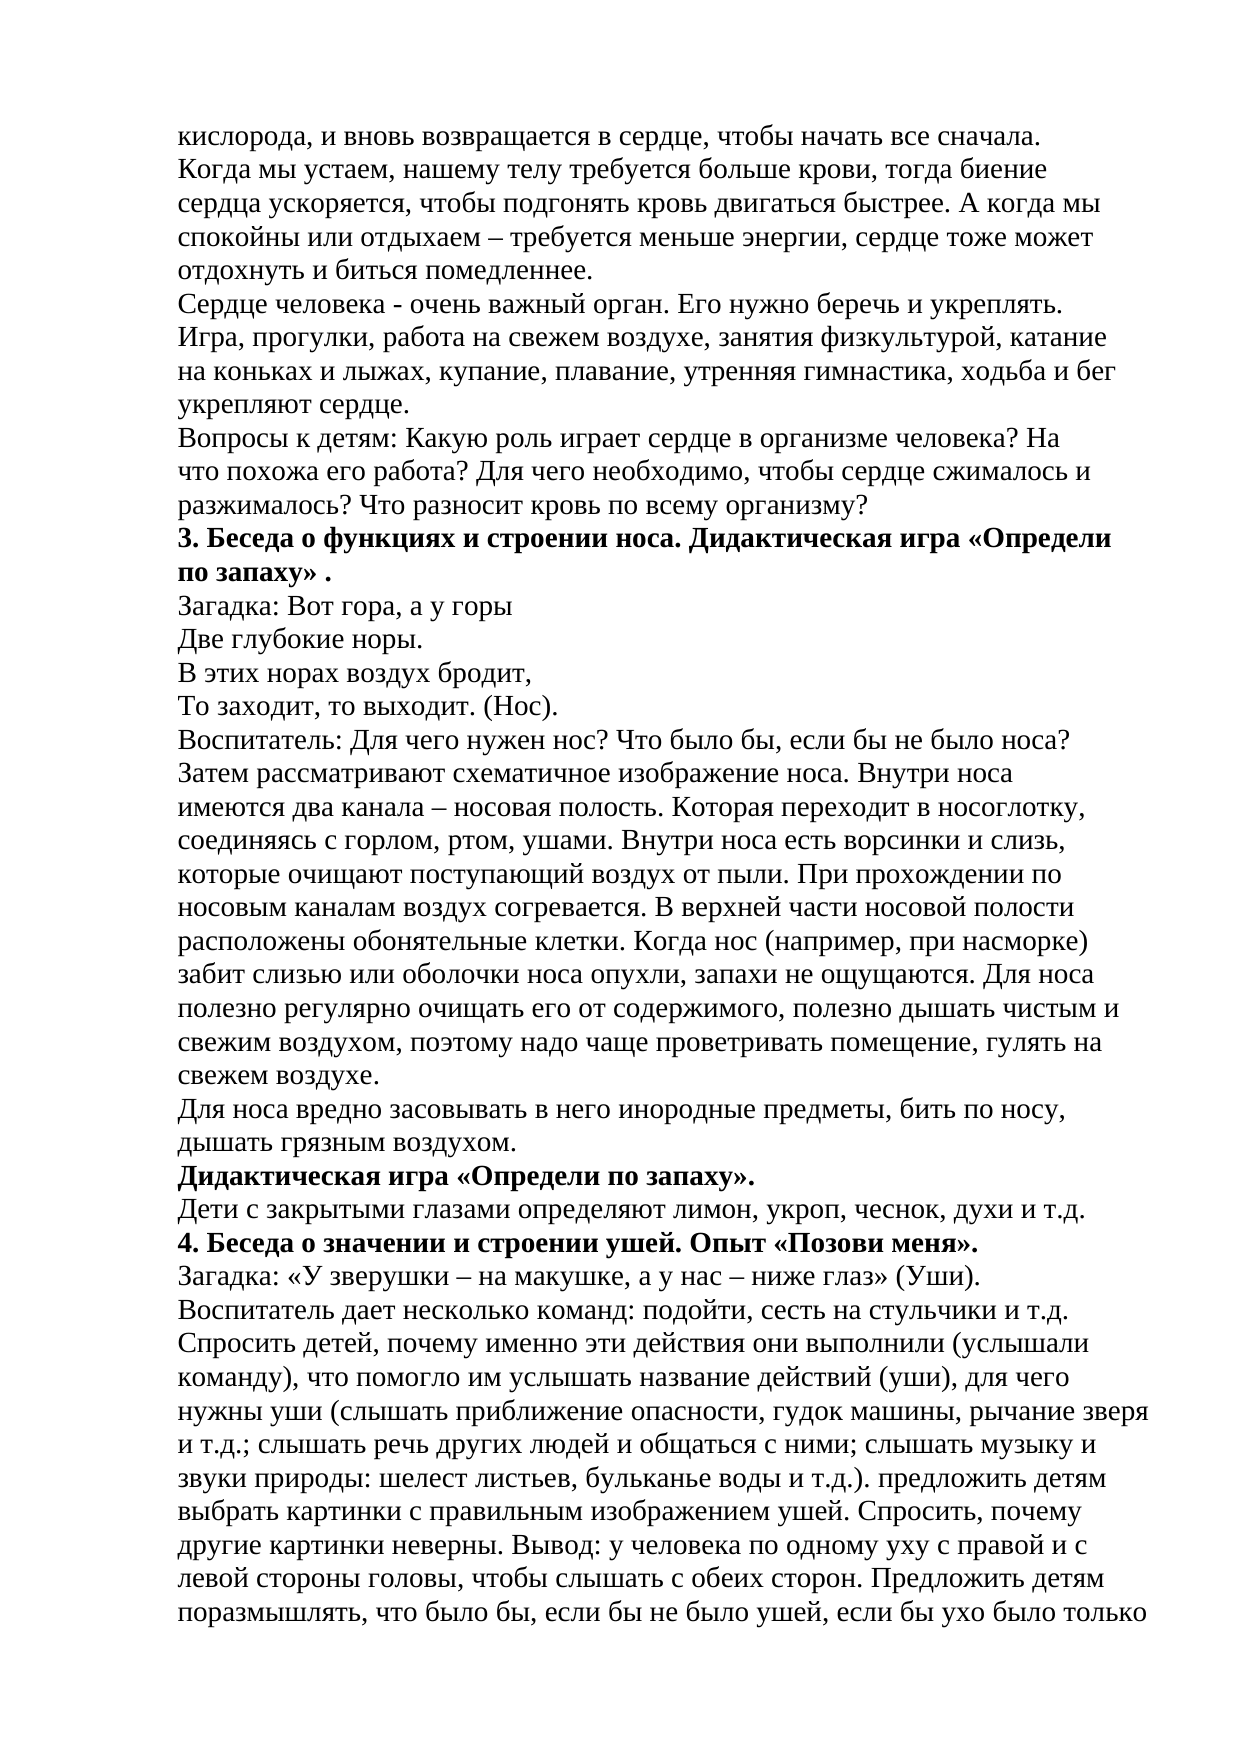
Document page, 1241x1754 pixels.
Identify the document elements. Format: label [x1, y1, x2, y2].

text [177, 118, 1152, 1627]
